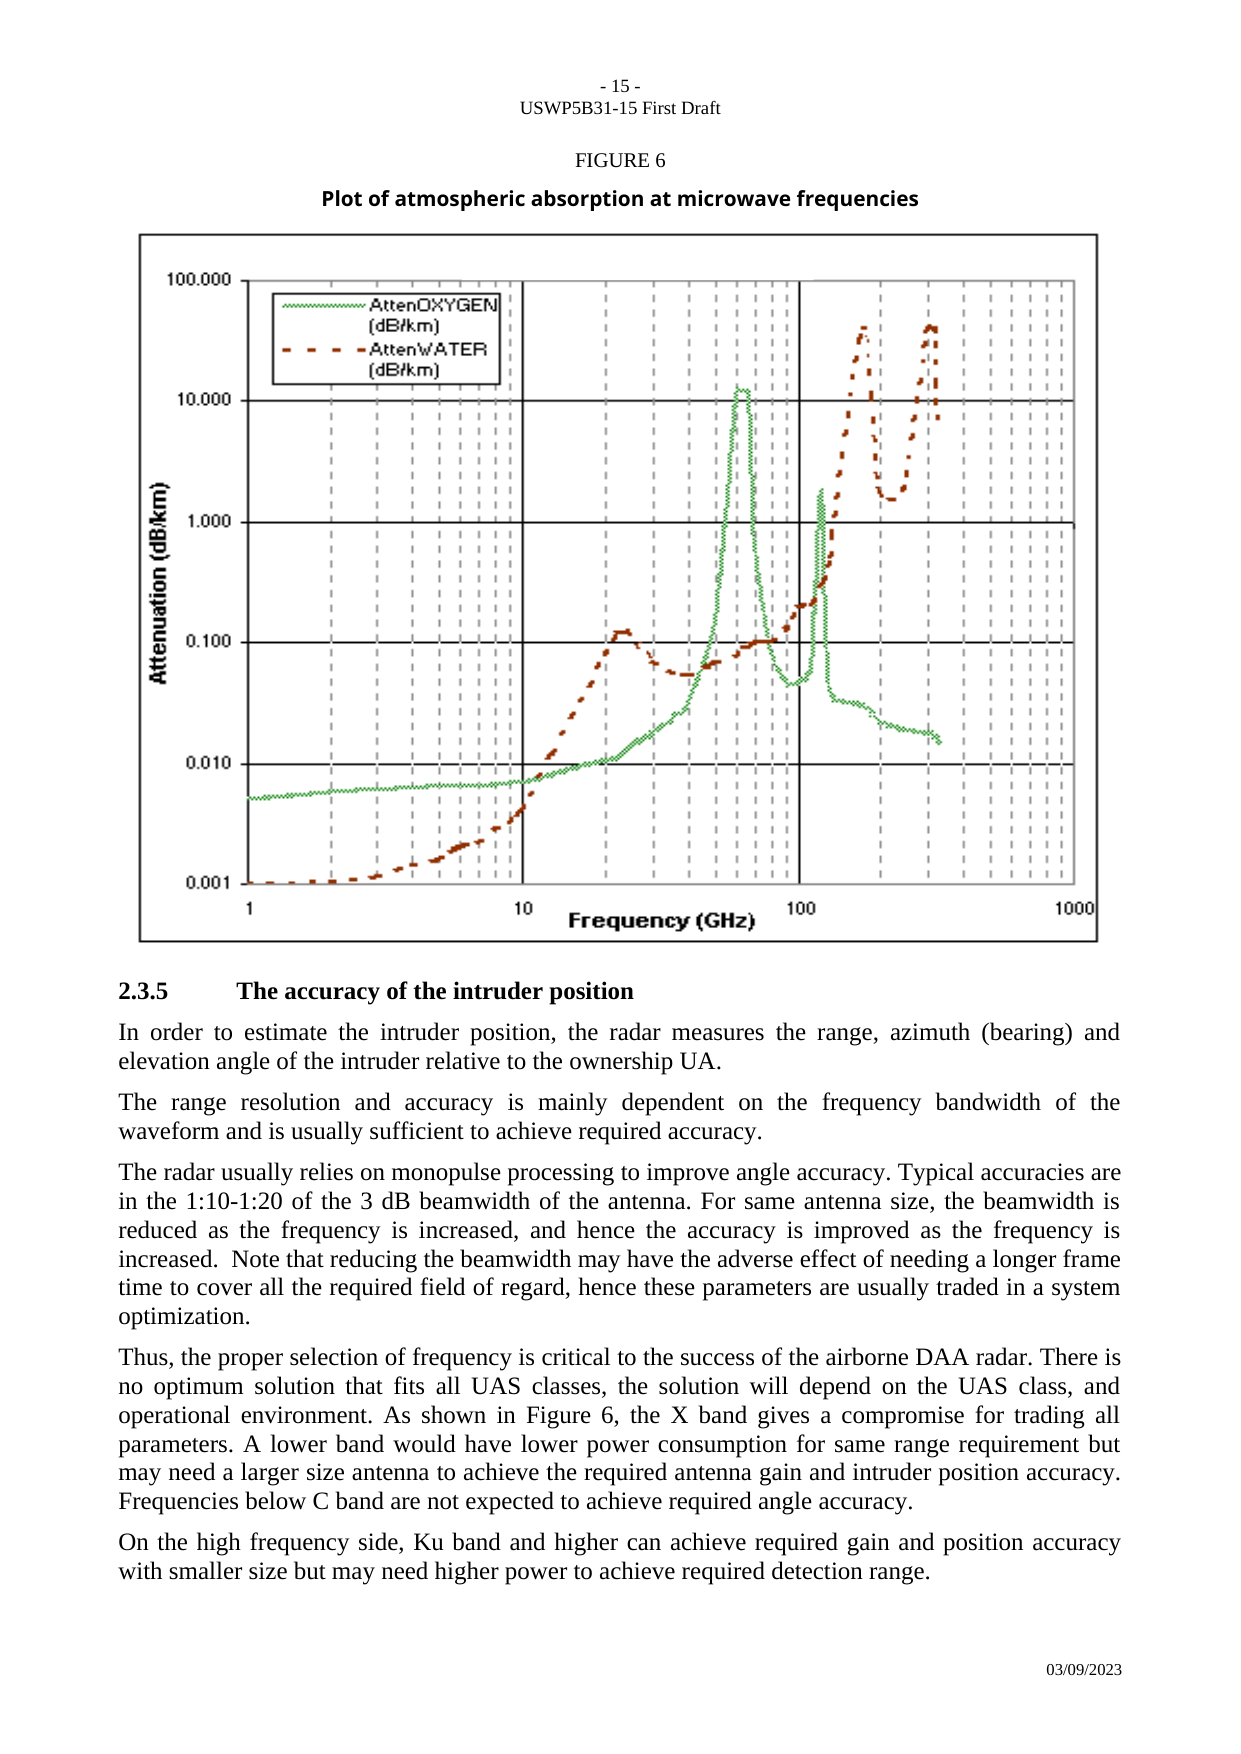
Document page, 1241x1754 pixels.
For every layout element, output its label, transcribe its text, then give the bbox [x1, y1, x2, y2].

text Figure 6 [118, 148, 1122, 172]
text The range resolution and accuracy is mainly dependent on the frequency bandwidth of the waveform and is usually sufficient to achieve required accuracy. [118, 1087, 1122, 1145]
text The radar usually relies on monopulse processing to improve angle accuracy. Typical accuracies are in the 1:10-1:20 of the 3 dB beamwidth of the antenna. For same antenna size, the beamwidth is reduced as the frequency is increased, and hence the accuracy is improved as the frequency is increased. Note that reducing the beamwidth may have the adverse effect of needing a longer frame time to cover all the required field of regard, hence these parameters are usually traded in a system optimization. [118, 1157, 1122, 1330]
picture [129, 225, 1111, 952]
title Plot of atmospheric absorption at microwave frequencies [118, 184, 1122, 213]
subtitle 2.3.5 The accuracy of the intruder position [118, 976, 1122, 1005]
text On the high frequency side, Ku band and higher can achieve required gain and position accuracy with smaller size but may need higher power to achieve required detection range. [118, 1527, 1122, 1585]
text Thus, the proper selection of frequency is critical to the success of the airborne DAA radar. There is no optimum solution that fits all UAS classes, the solution will depend on the UAS class, and operational environment. As shown in Figure 6, the X band gives a compromise for trading all parameters. A lower band would have lower power consumption for same range requirement but may need a larger size antenna to achieve the required antenna gain and intruder position accuracy. Frequencies below C band are not expected to achieve required angle accuracy. [118, 1342, 1122, 1515]
text In order to estimate the intruder position, the radar measures the range, azimuth (bearing) and elevation angle of the intruder relative to the ownership UA. [118, 1017, 1122, 1075]
